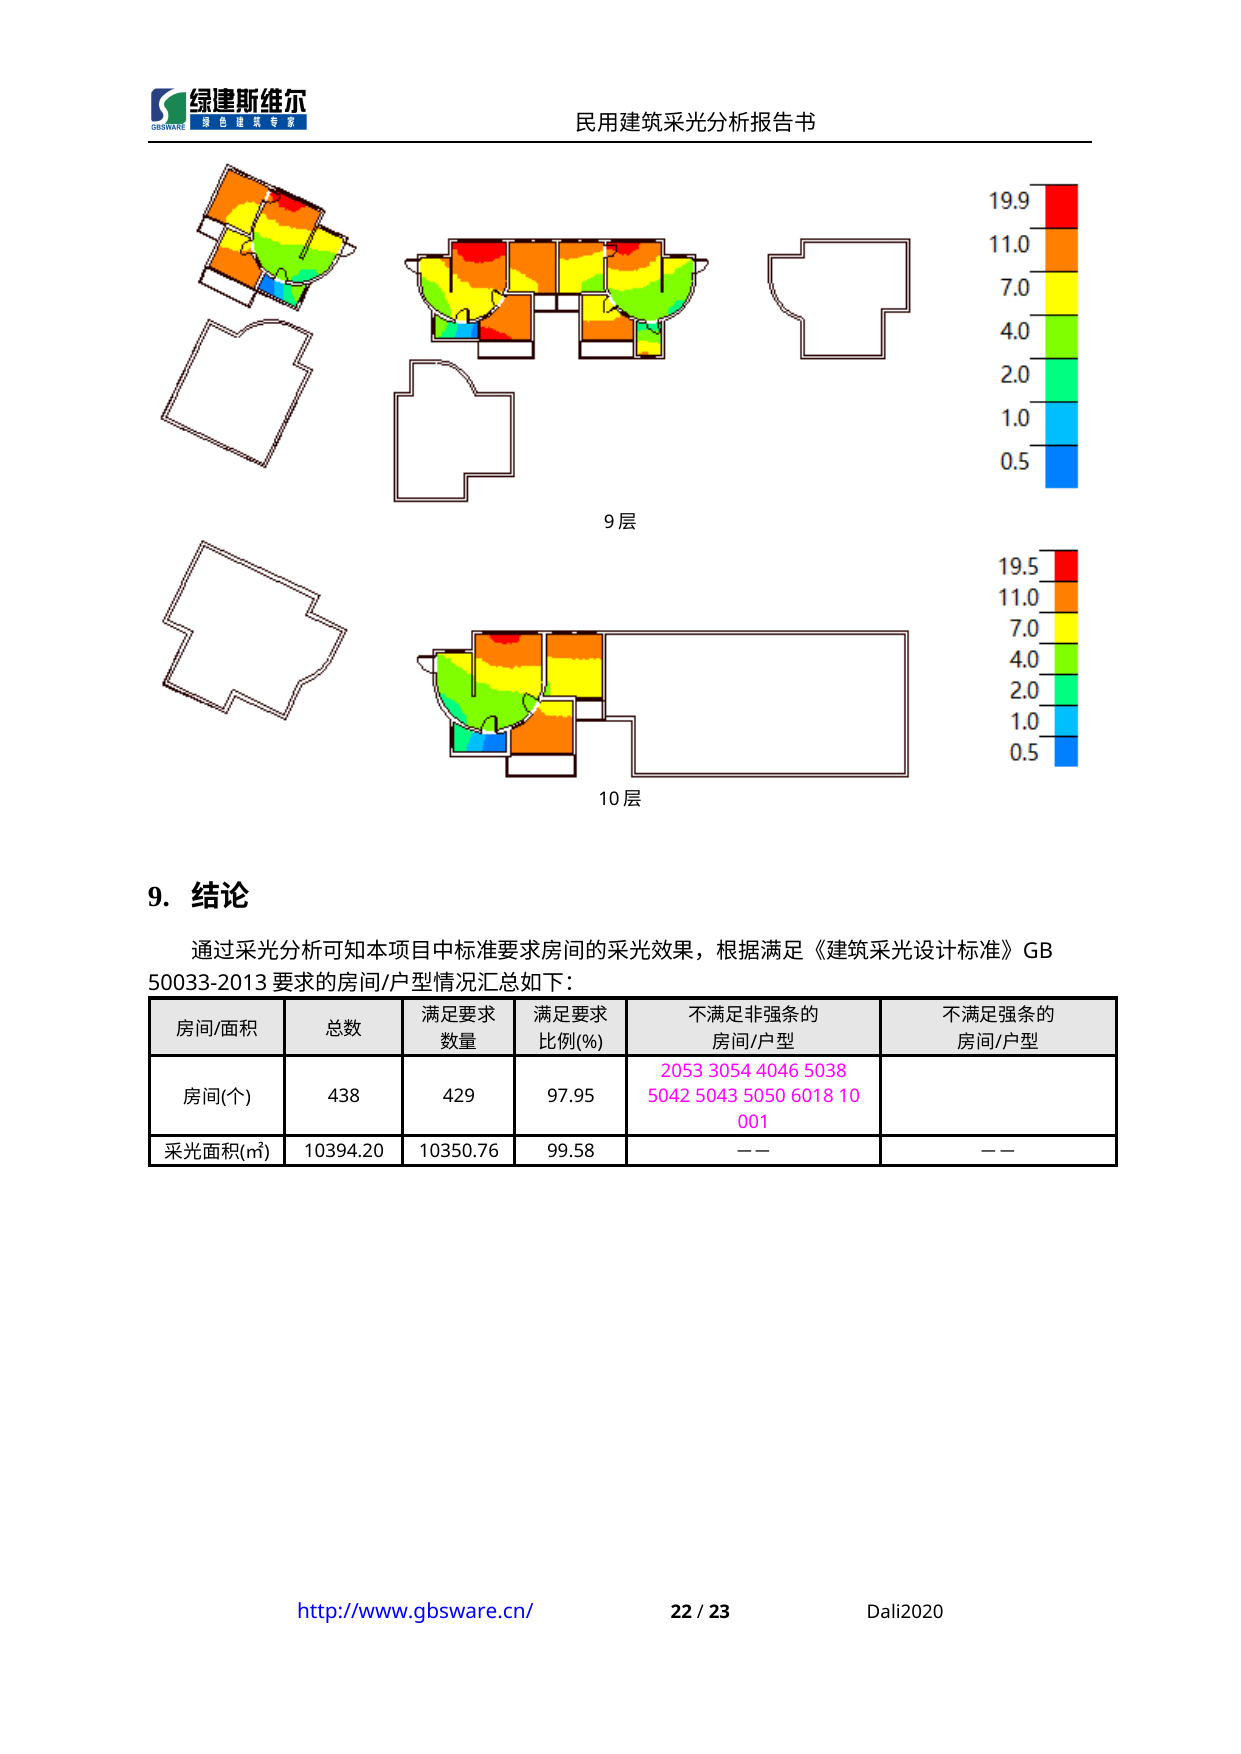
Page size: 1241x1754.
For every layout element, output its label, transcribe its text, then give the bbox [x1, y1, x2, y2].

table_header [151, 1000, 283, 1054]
text 9层 [148, 507, 1092, 534]
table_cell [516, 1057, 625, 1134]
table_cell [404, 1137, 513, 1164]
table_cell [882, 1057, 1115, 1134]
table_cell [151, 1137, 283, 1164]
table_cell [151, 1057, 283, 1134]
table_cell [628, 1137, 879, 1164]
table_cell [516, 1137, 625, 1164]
text 10层 [148, 784, 1092, 811]
text 通过采光分析可知本项目中标准要求房间的采光效果，根据满足《建筑采光设计标准》GB 50033-2013要求的房间/户型情况汇总如下： [148, 933, 1092, 996]
subtitle 结论 [148, 862, 1092, 927]
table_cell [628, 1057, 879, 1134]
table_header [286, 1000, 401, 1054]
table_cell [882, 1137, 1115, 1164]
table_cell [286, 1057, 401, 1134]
picture [155, 158, 1085, 507]
picture [147, 88, 308, 131]
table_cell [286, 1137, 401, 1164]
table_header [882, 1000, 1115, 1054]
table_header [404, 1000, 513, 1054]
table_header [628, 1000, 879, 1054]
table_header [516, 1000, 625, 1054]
picture [155, 533, 1085, 784]
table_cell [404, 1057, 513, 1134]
